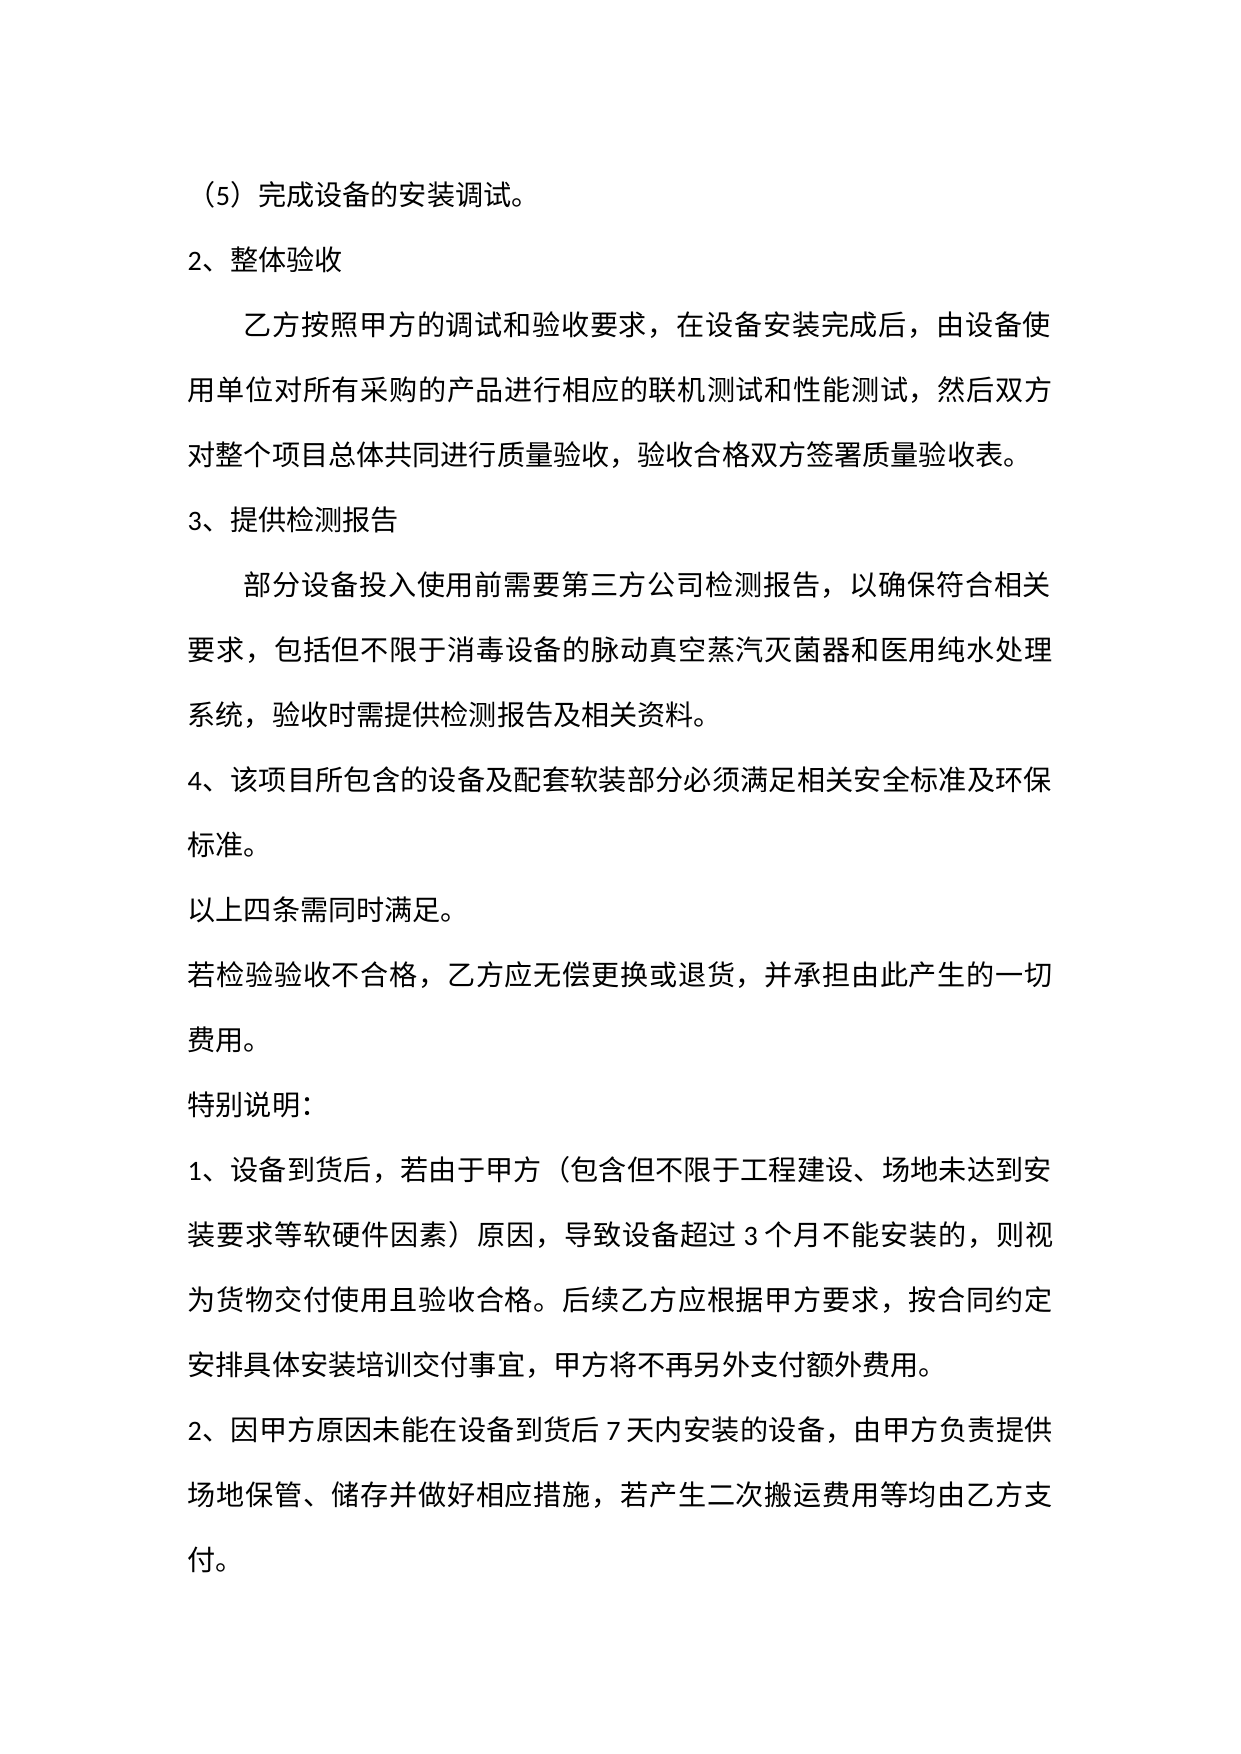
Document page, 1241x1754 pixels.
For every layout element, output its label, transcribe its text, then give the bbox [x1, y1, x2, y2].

text 部分设备投入使用前需要第三方公司检测报告，以确保符合相关要求，包括但不限于消毒设备的脉动真空蒸汽灭菌器和医用纯水处理系统，验收时需提供检测报告及相关资料。 [187, 552, 1053, 747]
text 2、整体验收 [187, 227, 1053, 292]
text 乙方按照甲方的调试和验收要求，在设备安装完成后，由设备使用单位对所有采购的产品进行相应的联机测试和性能测试，然后双方对整个项目总体共同进行质量验收，验收合格双方签署质量验收表。 [187, 292, 1053, 487]
text 若检验验收不合格，乙方应无偿更换或退货，并承担由此产生的一切费用。 [187, 942, 1053, 1072]
text 2、因甲方原因未能在设备到货后7天内安装的设备，由甲方负责提供场地保管、储存并做好相应措施，若产生二次搬运费用等均由乙方支付。 [187, 1397, 1053, 1592]
text 3、提供检测报告 [187, 487, 1053, 552]
text 4、该项目所包含的设备及配套软装部分必须满足相关安全标准及环保标准。 [187, 747, 1053, 877]
text 特别说明： [187, 1072, 1053, 1137]
text （5）完成设备的安装调试。 [187, 162, 1053, 227]
text 1、设备到货后，若由于甲方（包含但不限于工程建设、场地未达到安装要求等软硬件因素）原因，导致设备超过3个月不能安装的，则视为货物交付使用且验收合格。后续乙方应根据甲方要求，按合同约定安排具体安装培训交付事宜，甲方将不再另外支付额外费用。 [187, 1137, 1053, 1397]
text 以上四条需同时满足。 [187, 877, 1053, 942]
